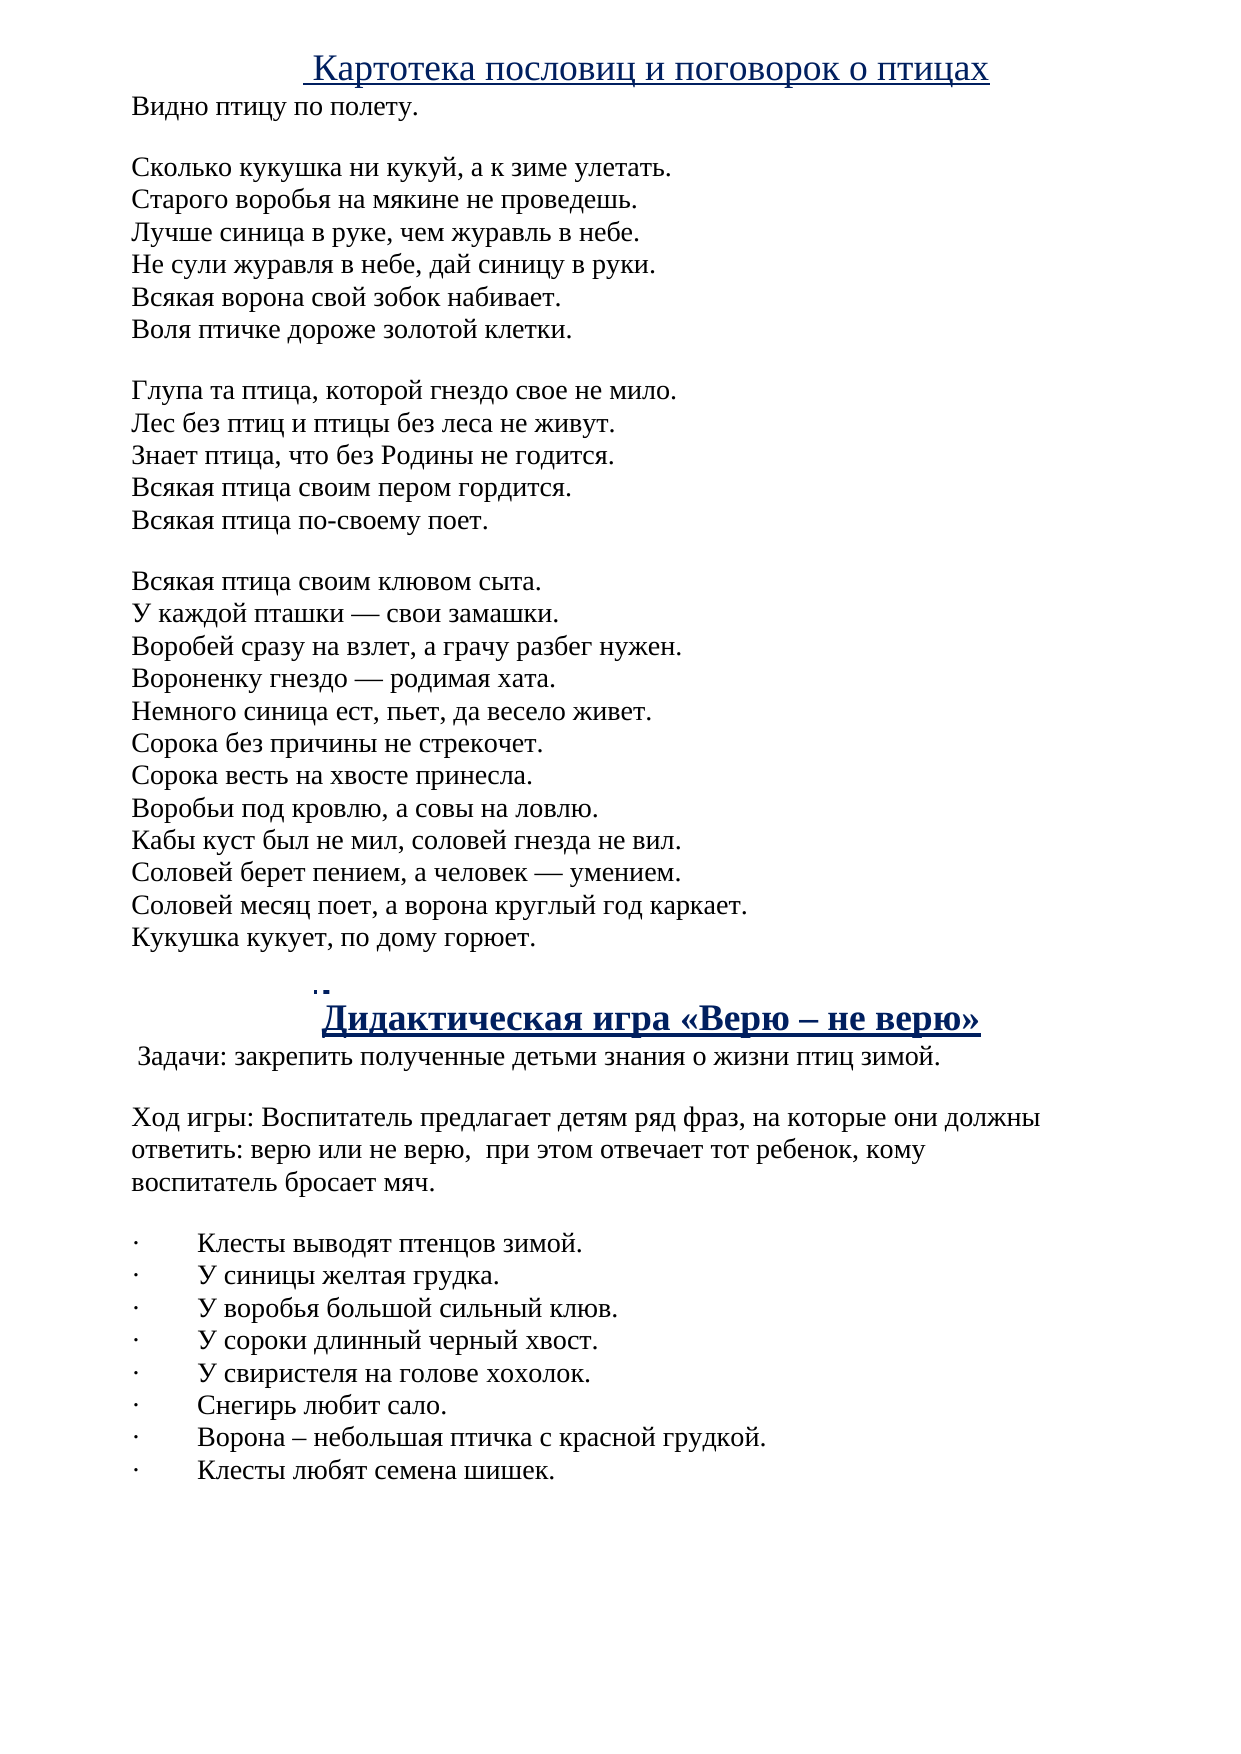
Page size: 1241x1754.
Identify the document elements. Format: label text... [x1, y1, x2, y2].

list Клесты выводят птенцов зимой. [131, 1226, 1163, 1258]
list Снегирь любит сало. [131, 1388, 1163, 1420]
text Лучше синица в руке, чем журавль в небе. Не сули журавля в небе, дай синицу в руки. Всякая ворона свой зобок набивает. [131, 215, 658, 312]
subtitle Дидактическая игра «Верю – не верю» [312, 996, 1163, 1039]
text Задачи: закрепить полученные детьми знания о жизни птиц зимой. [137, 1039, 1163, 1071]
text Глупа та птица, которой гнездо свое не мило. Лес без птиц и птицы без леса не живут. [131, 373, 679, 438]
list Ворона – небольшая птичка с красной грудкой. [131, 1420, 1163, 1453]
subtitle Картотека пословиц и поговорок о птицах [303, 46, 1163, 89]
text Немного синица ест, пьет, да весело живет. Сорока без причины не стрекочет. [131, 693, 655, 758]
text Воробей сразу на взлет, а грачу разбег нужен. Вороненку гнездо — родимая хата. [131, 629, 685, 693]
list У воробья большой сильный клюв. [131, 1291, 1163, 1323]
text Всякая птица по-своему поет. [131, 503, 1163, 535]
list Клесты любят семена шишек. [131, 1453, 1163, 1485]
text Ход игры: Воспитатель предлагает детям ряд фраз, на которые они должны ответить: верю или не верю, при этом отвечает тот ребенок, кому воспитатель бросает мяч. [131, 1100, 1061, 1197]
text Видно птицу по полету. [131, 89, 1163, 121]
text Сколько кукушка ни кукуй, а к зиме улетать. Старого воробья на мякине не проведешь. [131, 150, 674, 215]
list У синицы желтая грудка. [131, 1258, 1163, 1291]
text Воля птичке дороже золотой клетки. [131, 312, 1163, 344]
list У свиристеля на голове хохолок. [131, 1356, 1163, 1388]
text Сорока весть на хвосте принесла. Воробьи под кровлю, а совы на ловлю. [131, 758, 601, 823]
list У сороки длинный черный хвост. [131, 1323, 1163, 1356]
text Кабы куст был не мил, соловей гнезда не вил. Соловей берет пением, а человек — умением. Соловей месяц поет, а ворона круглый год каркает. Кукушка кукует, по дому горюет. [131, 823, 750, 953]
text Всякая птица своим клювом сыта. У каждой пташки — свои замашки. [131, 564, 562, 629]
text Знает птица, что без Родины не годится. Всякая птица своим пером гордится. [131, 438, 617, 503]
